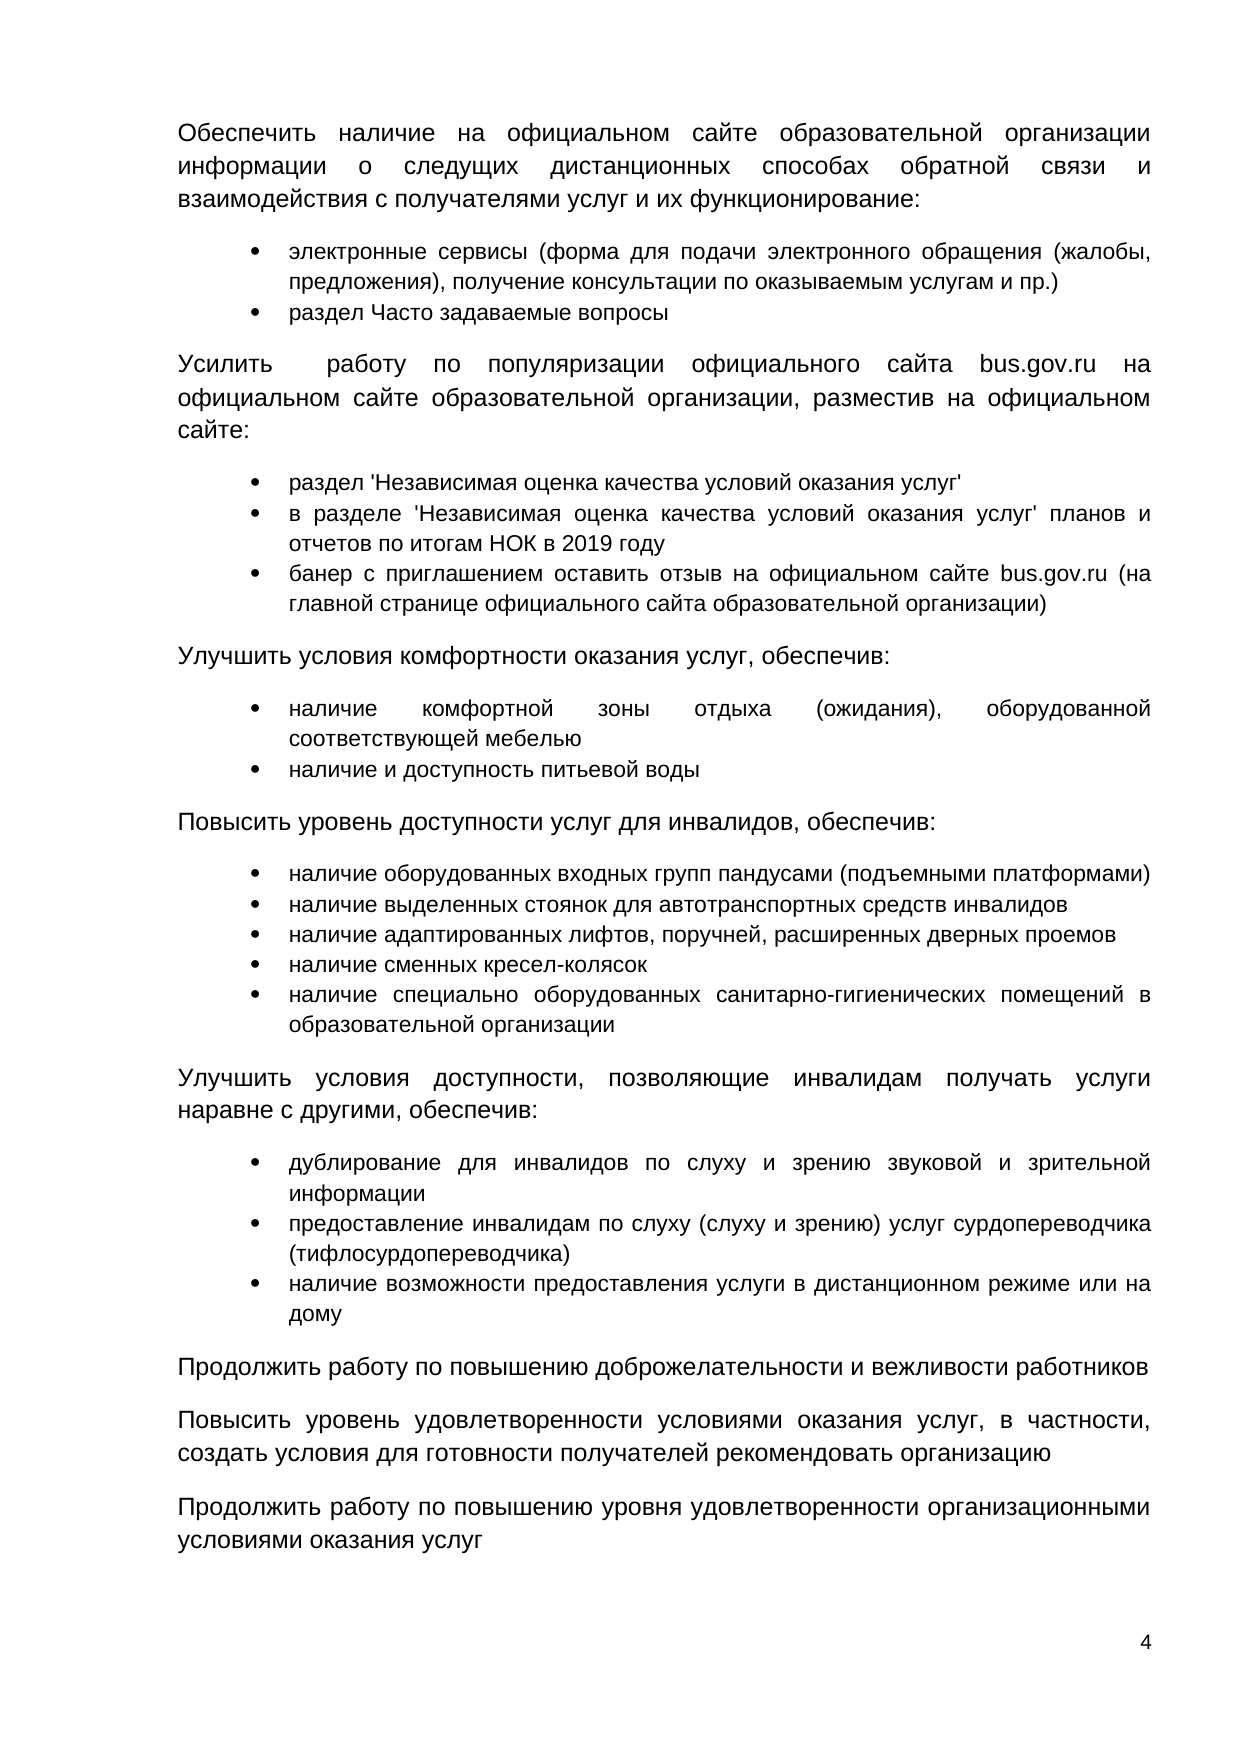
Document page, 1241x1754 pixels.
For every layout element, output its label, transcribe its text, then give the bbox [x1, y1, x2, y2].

text Усилить работу по популяризации официального сайта bus.gov.ru на официальном сайте образовательной организации, разместив на официальном сайте: [177, 349, 1152, 444]
list раздел Часто задаваемые вопросы [251, 298, 1152, 325]
text Продолжить работу по повышению доброжелательности и вежливости работников [177, 1351, 1152, 1380]
text Повысить уровень доступности услуг для инвалидов, обеспечив: [177, 807, 1152, 835]
text Улучшить условия доступности, позволяющие инвалидам получать услуги наравне с другими, обеспечив: [177, 1062, 1152, 1124]
list наличие оборудованных входных групп пандусами (подъемными платформами) [251, 860, 1152, 887]
list наличие выделенных стоянок для автотранспортных средств инвалидов [251, 891, 1152, 917]
list в разделе 'Независимая оценка качества условий оказания услуг' планов и отчетов по итогам НОК в 2019 году [251, 499, 1152, 556]
list наличие возможности предоставления услуги в дистанционном режиме или на дому [251, 1270, 1152, 1327]
text Повысить уровень удовлетворенности условиями оказания услуг, в частности, создать условия для готовности получателей рекомендовать организацию [177, 1405, 1152, 1467]
list электронные сервисы (форма для подачи электронного обращения (жалобы, предложения), получение консультации по оказываемым услугам и пр.) [251, 238, 1152, 294]
text Улучшить условия комфортности оказания услуг, обеспечив: [177, 641, 1152, 670]
text Обеспечить наличие на официальном сайте образовательной организации информации о следущих дистанционных способах обратной связи и взаимодействия с получателями услуг и их функционирование: [177, 118, 1152, 213]
text Продолжить работу по повышению уровня удовлетворенности организационными условиями оказания услуг [177, 1492, 1152, 1554]
list наличие и доступность питьевой воды [251, 756, 1152, 782]
list наличие комфортной зоны отдыха (ожидания), оборудованной соответствующей мебелью [251, 695, 1152, 752]
list банер с приглашением оставить отзыв на официальном сайте bus.gov.ru (на главной странице официального сайта образовательной организации) [251, 560, 1152, 617]
list дублирование для инвалидов по слуху и зрению звуковой и зрительной информации [251, 1149, 1152, 1206]
list наличие специально оборудованных санитарно-гигиенических помещений в образовательной организации [251, 981, 1152, 1038]
list наличие адаптированных лифтов, поручней, расширенных дверных проемов [251, 921, 1152, 947]
list предоставление инвалидам по слуху (слуху и зрению) услуг сурдопереводчика (тифлосурдопереводчика) [251, 1210, 1152, 1266]
list наличие сменных кресел-колясок [251, 951, 1152, 977]
list раздел 'Независимая оценка качества условий оказания услуг' [251, 469, 1152, 496]
